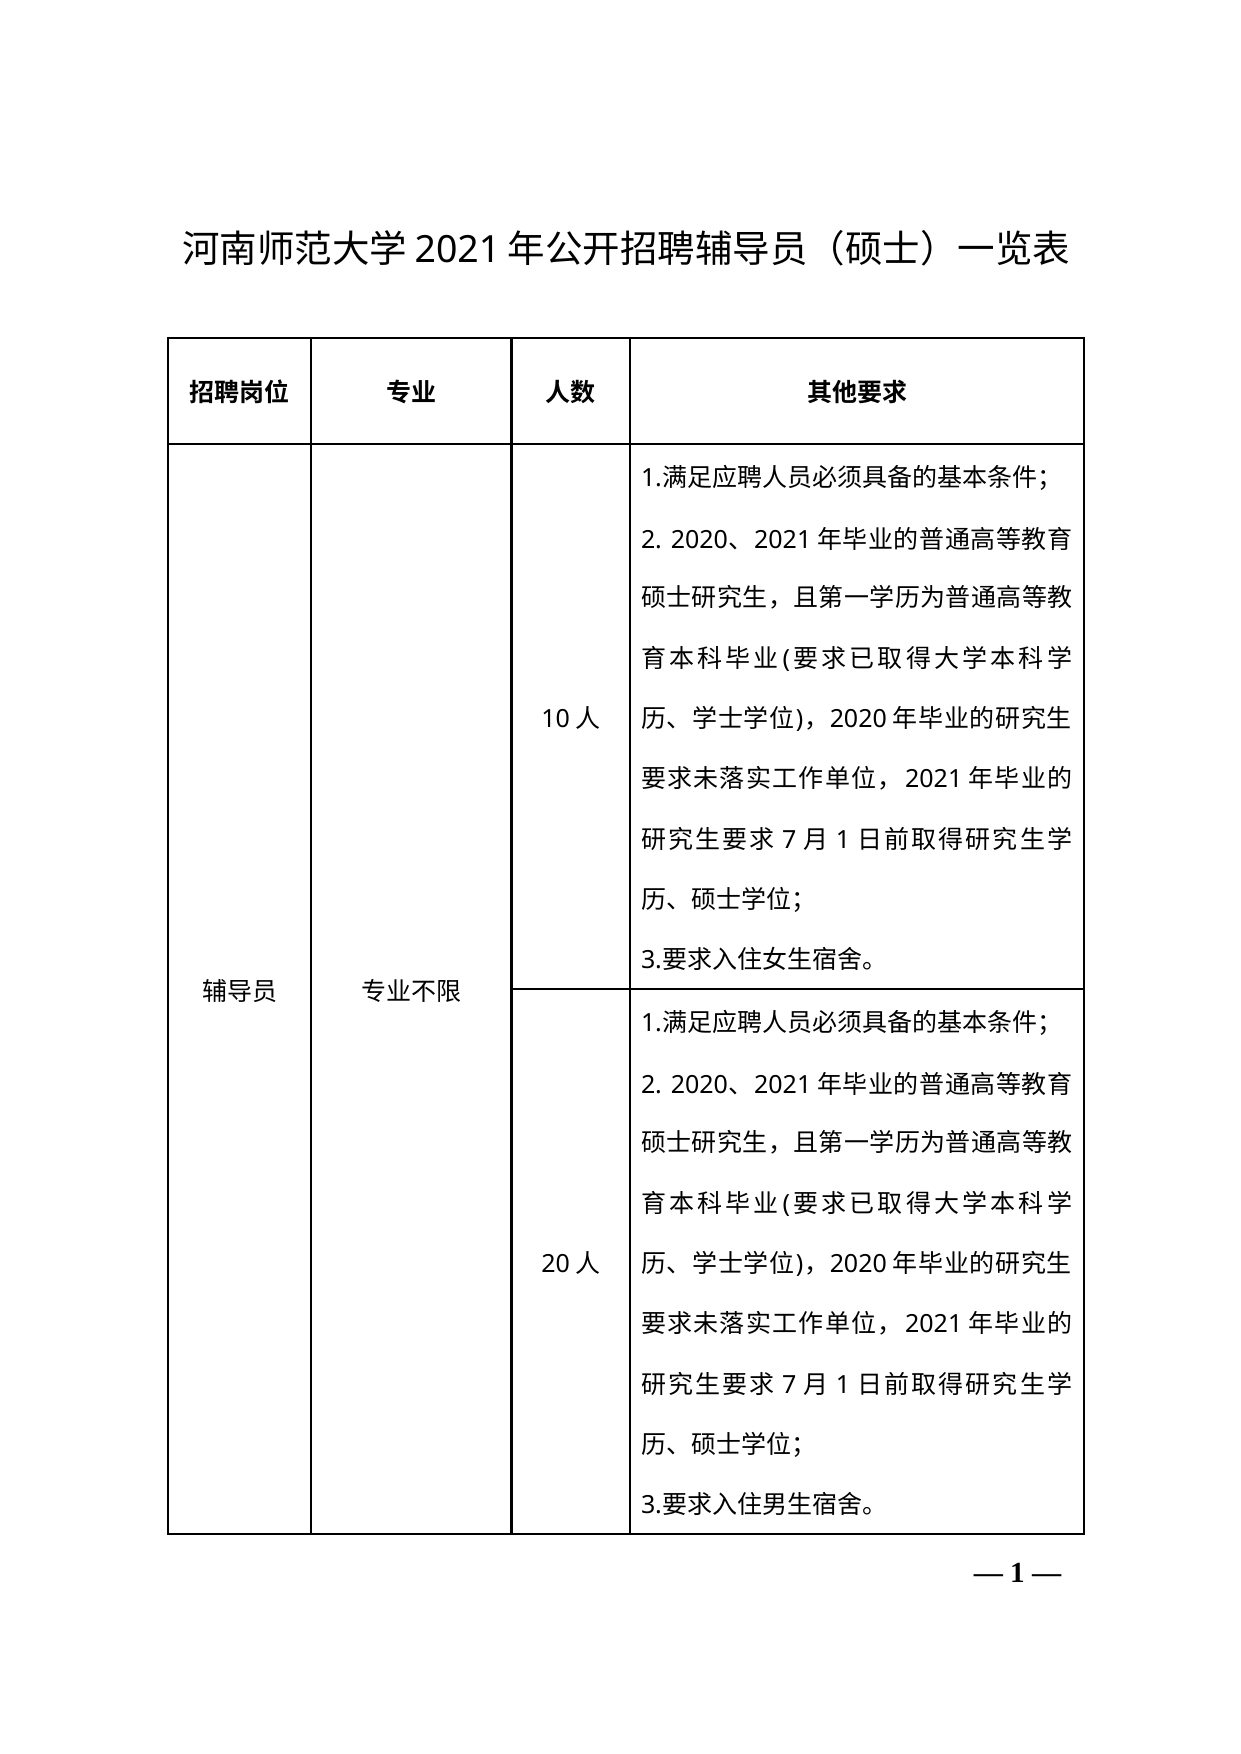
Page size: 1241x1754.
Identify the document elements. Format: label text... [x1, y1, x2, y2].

table_header 专业 [312, 339, 510, 443]
table_cell 10人 [513, 445, 629, 988]
table_cell 专业不限 [312, 445, 510, 1533]
table_cell 辅导员 [169, 445, 310, 1533]
table_header 招聘岗位 [169, 339, 310, 443]
table_header 人数 [513, 339, 629, 443]
table_cell 20人 [513, 990, 629, 1533]
table_header 其他要求 [631, 339, 1083, 443]
text 河南师范大学2021年公开招聘辅导员（硕士）一览表 [165, 216, 1087, 276]
table_cell 1.满足应聘人员必须具备的基本条件； 2. 2020、2021年毕业的普通高等教育硕士研究生，且第一学历为普通高等教育本科毕业(要求已取得大学本科学历、学士学位)，2020年毕业的研究生要求未落实工作单位，2021年毕业的研究生要求7月1日前取得研究生学历、硕士学位； 3.要求入住男生宿舍。 [631, 990, 1083, 1533]
table_cell 1.满足应聘人员必须具备的基本条件； 2. 2020、2021年毕业的普通高等教育硕士研究生，且第一学历为普通高等教育本科毕业(要求已取得大学本科学历、学士学位)，2020年毕业的研究生要求未落实工作单位，2021年毕业的研究生要求7月1日前取得研究生学历、硕士学位； 3.要求入住女生宿舍。 [631, 445, 1083, 988]
